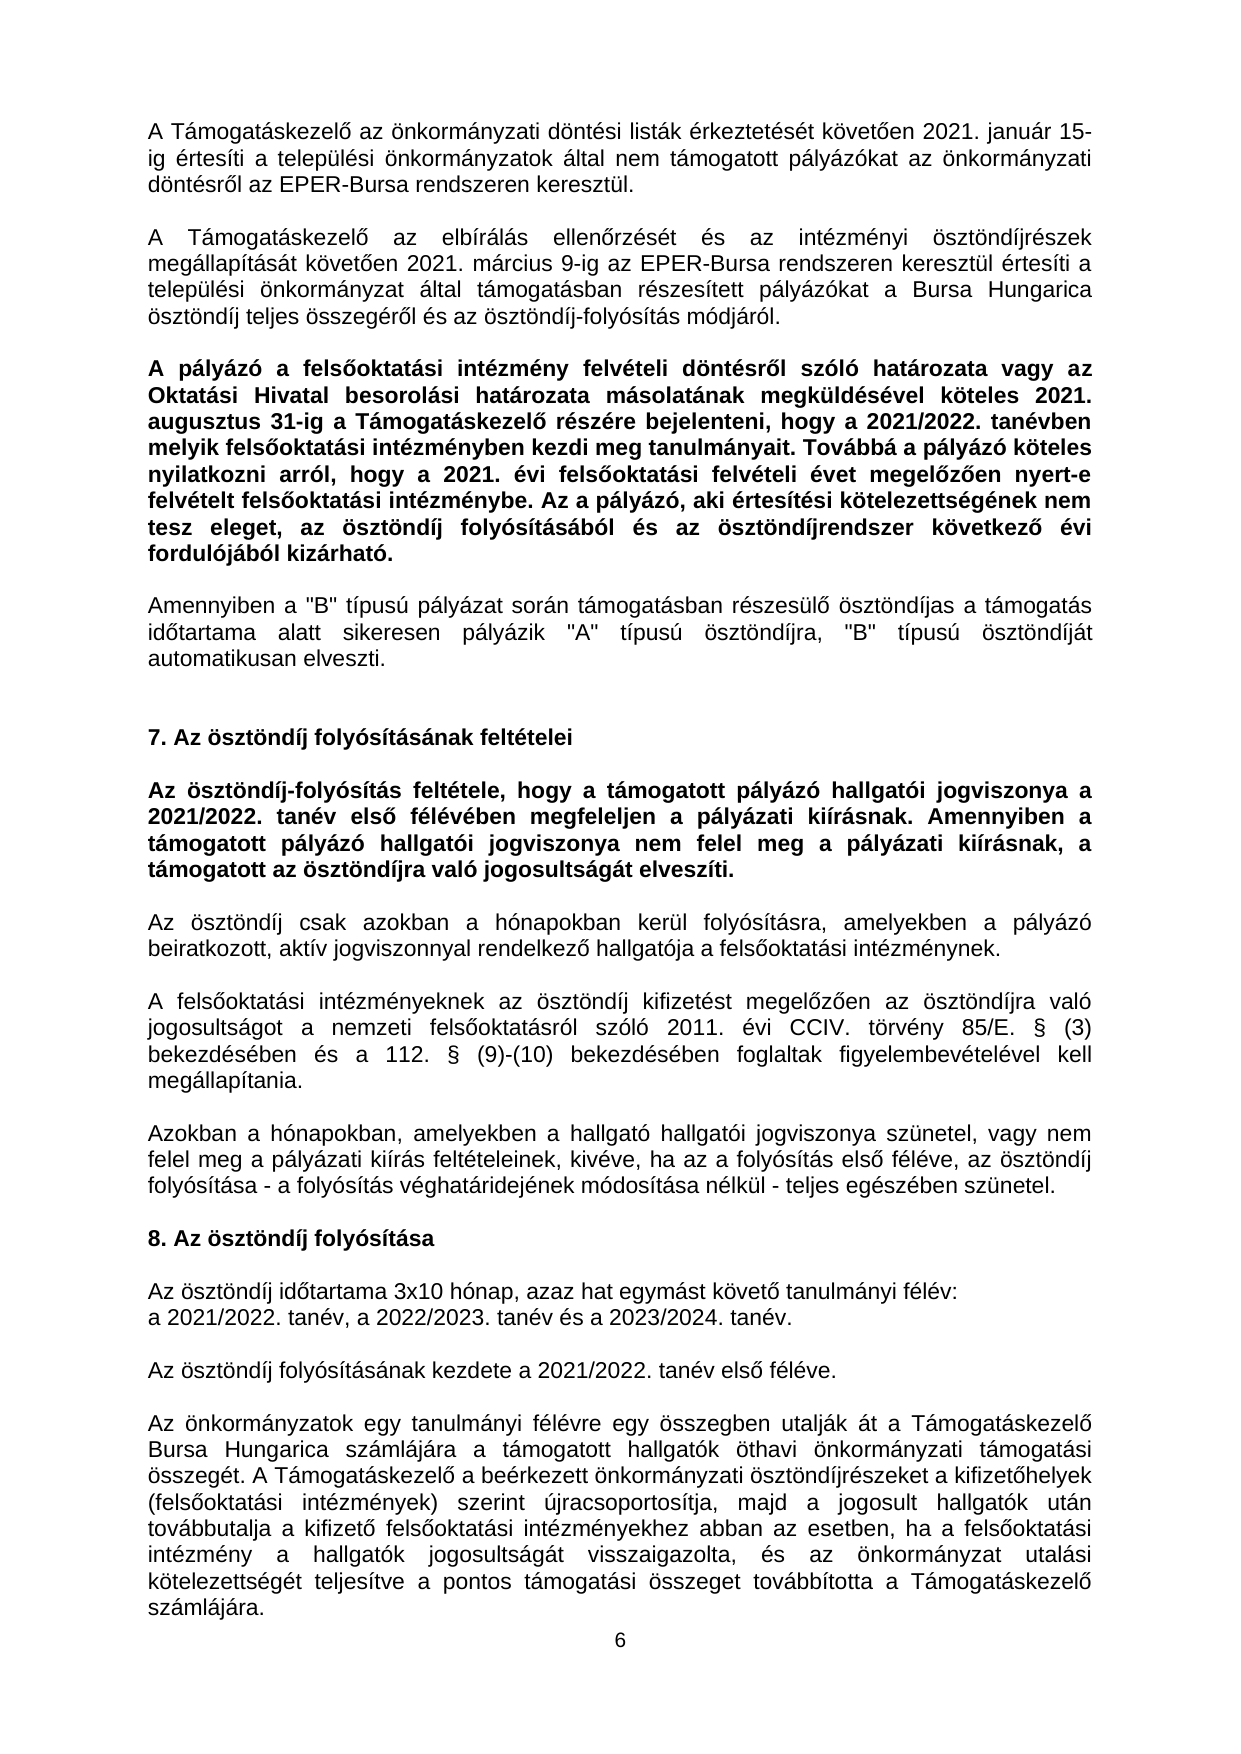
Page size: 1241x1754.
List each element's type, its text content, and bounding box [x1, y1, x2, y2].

text Az ösztöndíj csak azokban a hónapokban kerül folyósításra, amelyekben a pályázó beiratkozott, aktív jogviszonnyal rendelkező hallgatója a felsőoktatási intézménynek. [148, 909, 1092, 961]
text Azokban a hónapokban, amelyekben a hallgató hallgatói jogviszonya szünetel, vagy nem felel meg a pályázati kiírás feltételeinek, kivéve, ha az a folyósítás első féléve, az ösztöndíj folyósítása - a folyósítás véghatáridejének módosítása nélkül - teljes egészében szünetel. [148, 1119, 1092, 1199]
text Az ösztöndíj időtartama 3x10 hónap, azaz hat egymást követő tanulmányi félév: [148, 1278, 1092, 1304]
text A pályázó a felsőoktatási intézmény felvételi döntésről szóló határozata vagy az Oktatási Hivatal besorolási határozata másolatának megküldésével köteles 2021. augusztus 31-ig a Támogatáskezelő részére bejelenteni, hogy a 2021/2022. tanévben melyik felsőoktatási intézményben kezdi meg tanulmányait. Továbbá a pályázó köteles nyilatkozni arról, hogy a 2021. évi felsőoktatási felvételi évet megelőzően nyert-e felvételt felsőoktatási intézménybe. Az a pályázó, aki értesítési kötelezettségének nem tesz eleget, az ösztöndíj folyósításából és az ösztöndíjrendszer következő évi fordulójából kizárható. [148, 355, 1092, 566]
text A Támogatáskezelő az önkormányzati döntési listák érkeztetését követően 2021. január 15-ig értesíti a települési önkormányzatok által nem támogatott pályázókat az önkormányzati döntésről az EPER-Bursa rendszeren keresztül. [148, 118, 1092, 197]
text Az önkormányzatok egy tanulmányi félévre egy összegben utalják át a Támogatáskezelő Bursa Hungarica számlájára a támogatott hallgatók öthavi önkormányzati támogatási összegét. A Támogatáskezelő a beérkezett önkormányzati ösztöndíjrészeket a kifizetőhelyek (felsőoktatási intézmények) szerint újracsoportosítja, majd a jogosult hallgatók után továbbutalja a kifizető felsőoktatási intézményekhez abban az esetben, ha a felsőoktatási intézmény a hallgatók jogosultságát visszaigazolta, és az önkormányzat utalási kötelezettségét teljesítve a pontos támogatási összeget továbbította a Támogatáskezelő számlájára. [148, 1409, 1092, 1620]
text Az ösztöndíj-folyósítás feltétele, hogy a támogatott pályázó hallgatói jogviszonya a 2021/2022. tanév első félévében megfeleljen a pályázati kiírásnak. Amennyiben a támogatott pályázó hallgatói jogviszonya nem felel meg a pályázati kiírásnak, a támogatott az ösztöndíjra való jogosultságát elveszíti. [148, 777, 1092, 882]
text Amennyiben a "B" típusú pályázat során támogatásban részesülő ösztöndíjas a támogatás időtartama alatt sikeresen pályázik "A" típusú ösztöndíjra, "B" típusú ösztöndíját automatikusan elveszti. [148, 592, 1092, 672]
text Az ösztöndíj folyósításának kezdete a 2021/2022. tanév első féléve. [148, 1357, 1092, 1383]
text 8. Az ösztöndíj folyósítása [148, 1225, 1092, 1251]
text A felsőoktatási intézményeknek az ösztöndíj kifizetést megelőzően az ösztöndíjra való jogosultságot a nemzeti felsőoktatásról szóló 2011. évi CCIV. törvény 85/E. § (3) bekezdésében és a 112. § (9)-(10) bekezdésében foglaltak figyelembevételével kell megállapítania. [148, 988, 1092, 1093]
text A Támogatáskezelő az elbírálás ellenőrzését és az intézményi ösztöndíjrészek megállapítását követően 2021. március 9-ig az EPER-Bursa rendszeren keresztül értesíti a települési önkormányzat által támogatásban részesített pályázókat a Bursa Hungarica ösztöndíj teljes összegéről és az ösztöndíj-folyósítás módjáról. [148, 223, 1092, 329]
text a 2021/2022. tanév, a 2022/2023. tanév és a 2023/2024. tanév. [148, 1304, 1092, 1330]
text 7. Az ösztöndíj folyósításának feltételei [148, 724, 1092, 751]
